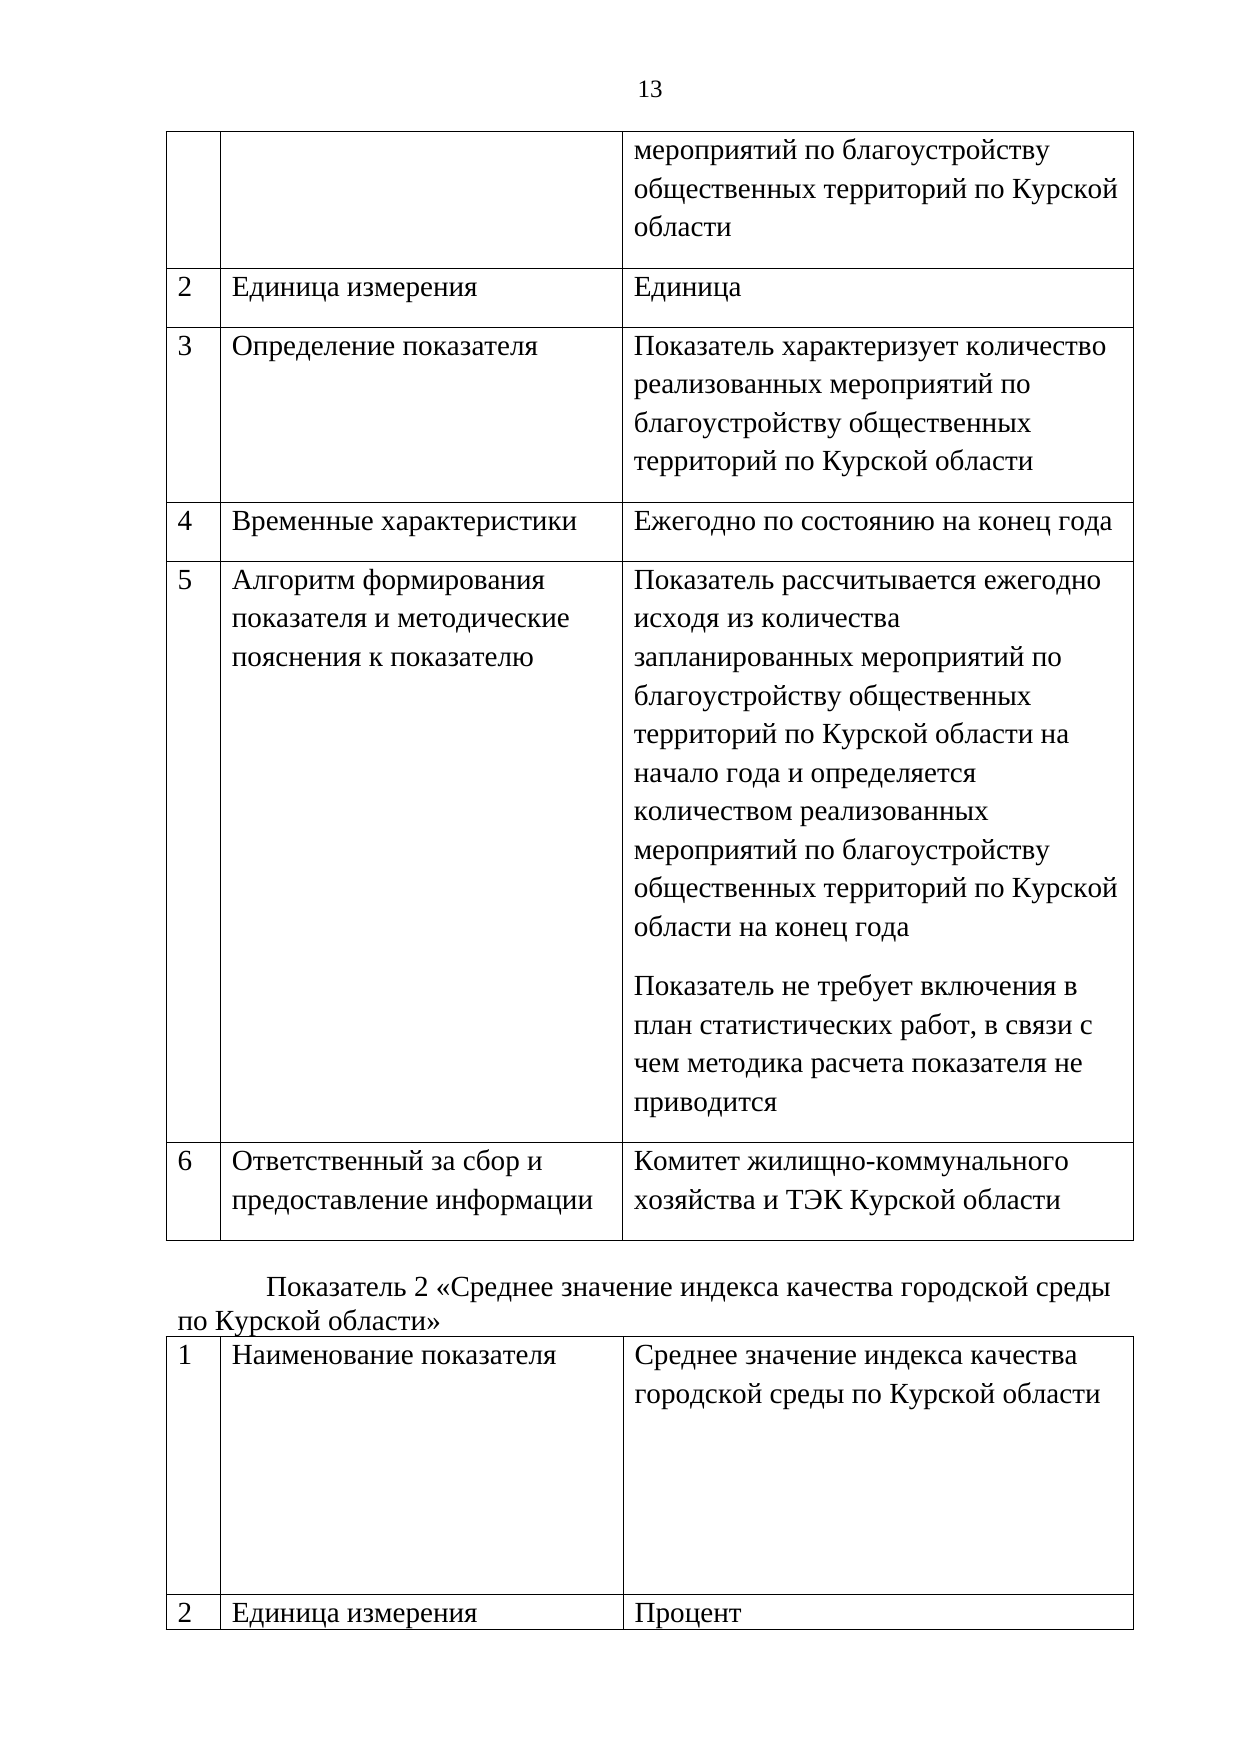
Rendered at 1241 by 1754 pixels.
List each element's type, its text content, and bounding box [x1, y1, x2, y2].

table_cell Процент [624, 1595, 1133, 1629]
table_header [221, 132, 622, 268]
table_cell 2 [167, 269, 220, 327]
table_cell Показатель характеризует количество реализованных мероприятий по благоустройству общественных территорий по Курской области [623, 328, 1133, 502]
table_header 1 [167, 132, 220, 268]
table_cell 3 [167, 328, 220, 502]
table_cell Единица [623, 269, 1133, 327]
table_header 1 [167, 1337, 220, 1594]
table_cell Показатель рассчитывается ежегодно исходя из количества запланированных мероприятий по благоустройству общественных территорий по Курской области на начало года и определяется количеством реализованных мероприятий по благоустройству общественных территорий по Курской области на конец года Показатель не требует включения в план статистических работ, в связи с чем методика расчета показателя не приводится [623, 562, 1133, 1142]
table_cell Ежегодно по состоянию на конец года [623, 503, 1133, 561]
table_cell Определение показателя [221, 328, 622, 502]
table_cell Алгоритм формирования показателя и методические пояснения к показателю [221, 562, 622, 1142]
table_cell 2 [167, 1595, 220, 1629]
table_header Наименование показателя [221, 1337, 623, 1594]
table_cell Временные характеристики [221, 503, 622, 561]
table_cell Ответственный за сбор и предоставление информации [221, 1143, 622, 1240]
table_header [623, 132, 1133, 268]
table_cell 6 [167, 1143, 220, 1240]
table_cell Комитет жилищно-коммунального хозяйства и ТЭК Курской области [623, 1143, 1133, 1240]
table_cell 5 [167, 562, 220, 1142]
table_cell Единица измерения [221, 1595, 623, 1629]
table_cell Единица измерения [221, 269, 622, 327]
table_cell 4 [167, 503, 220, 561]
table_header Среднее значение индекса качества городской среды по Курской области [624, 1337, 1133, 1594]
text Показатель 2 «Среднее значение индекса качества городской среды по Курской области» [177, 1269, 1122, 1336]
